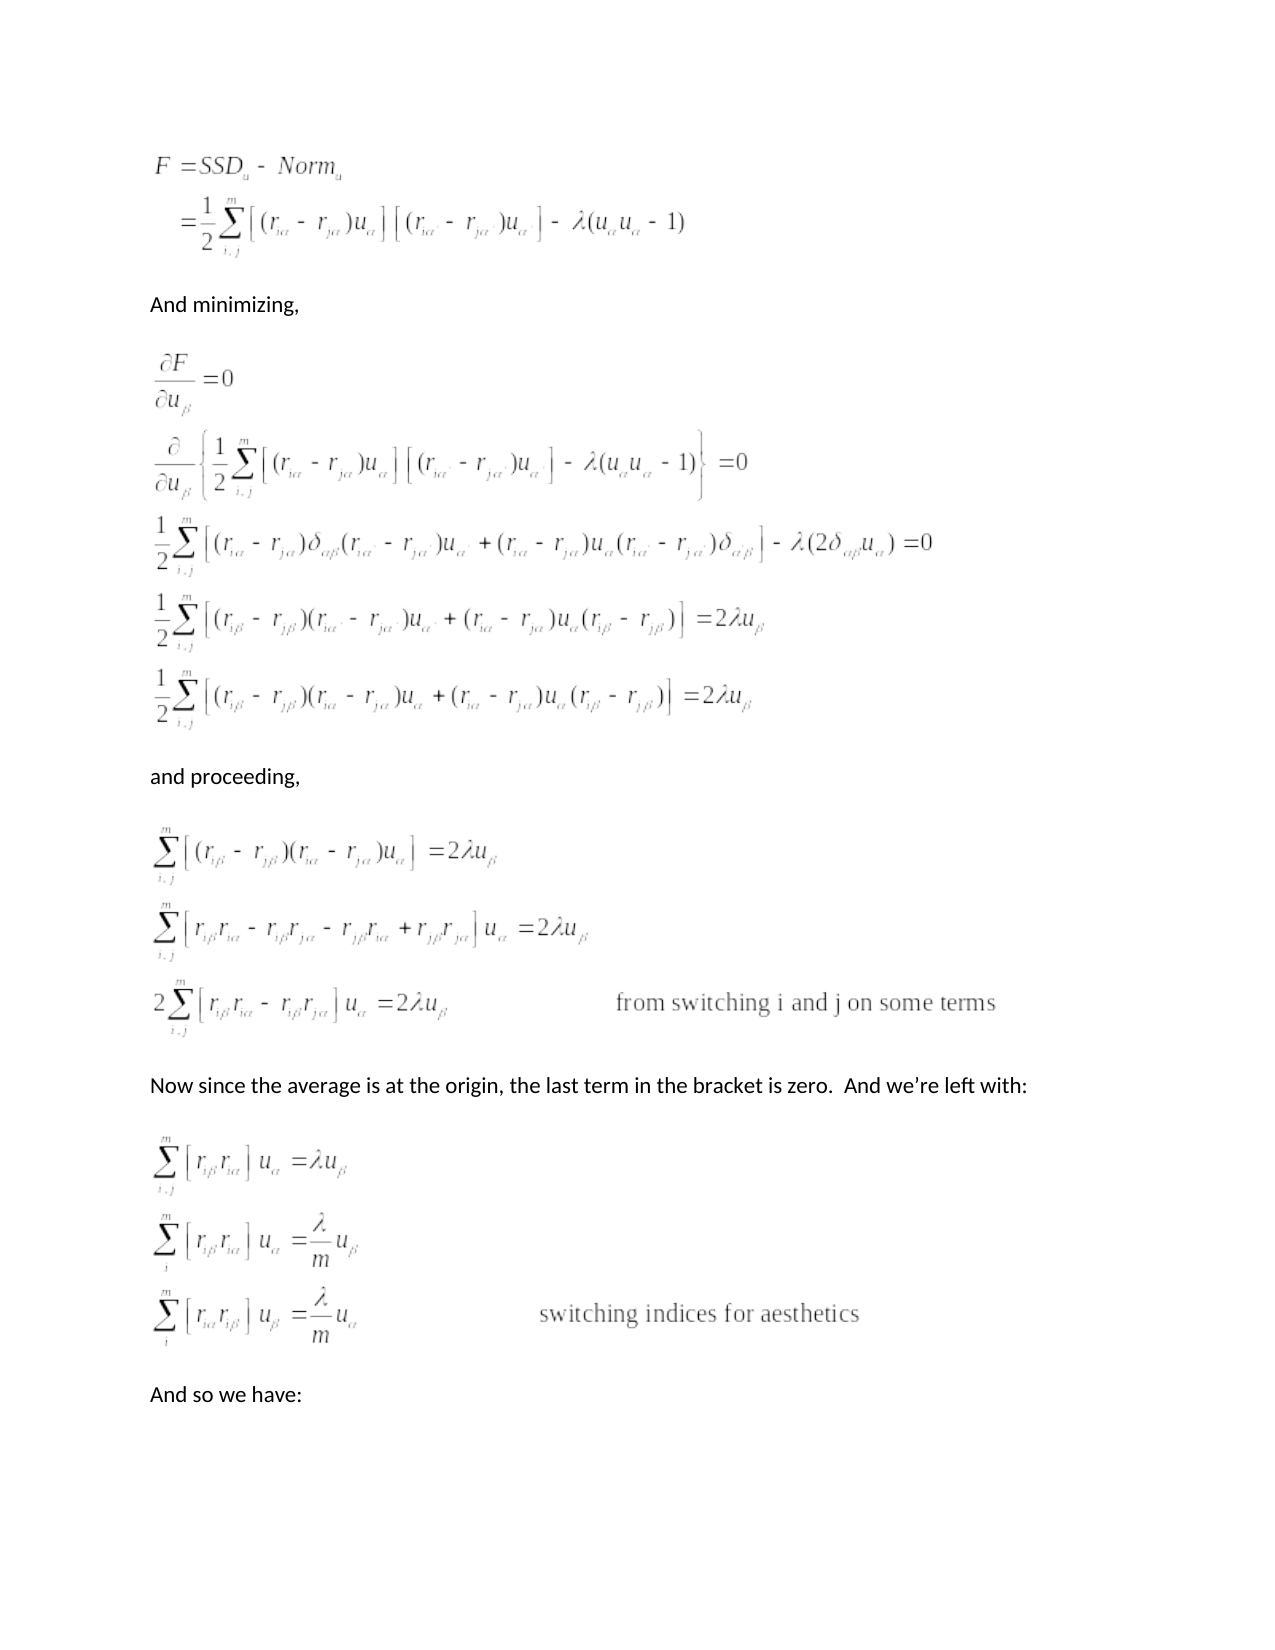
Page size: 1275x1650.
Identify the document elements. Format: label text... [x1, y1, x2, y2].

text And so we have: [150, 1380, 1125, 1408]
text and proceeding, [150, 762, 1125, 790]
text Now since the average is at the origin, the last term in the bracket is zero. And we’re left with: [150, 1071, 1125, 1099]
text And minimizing, [150, 291, 1125, 318]
